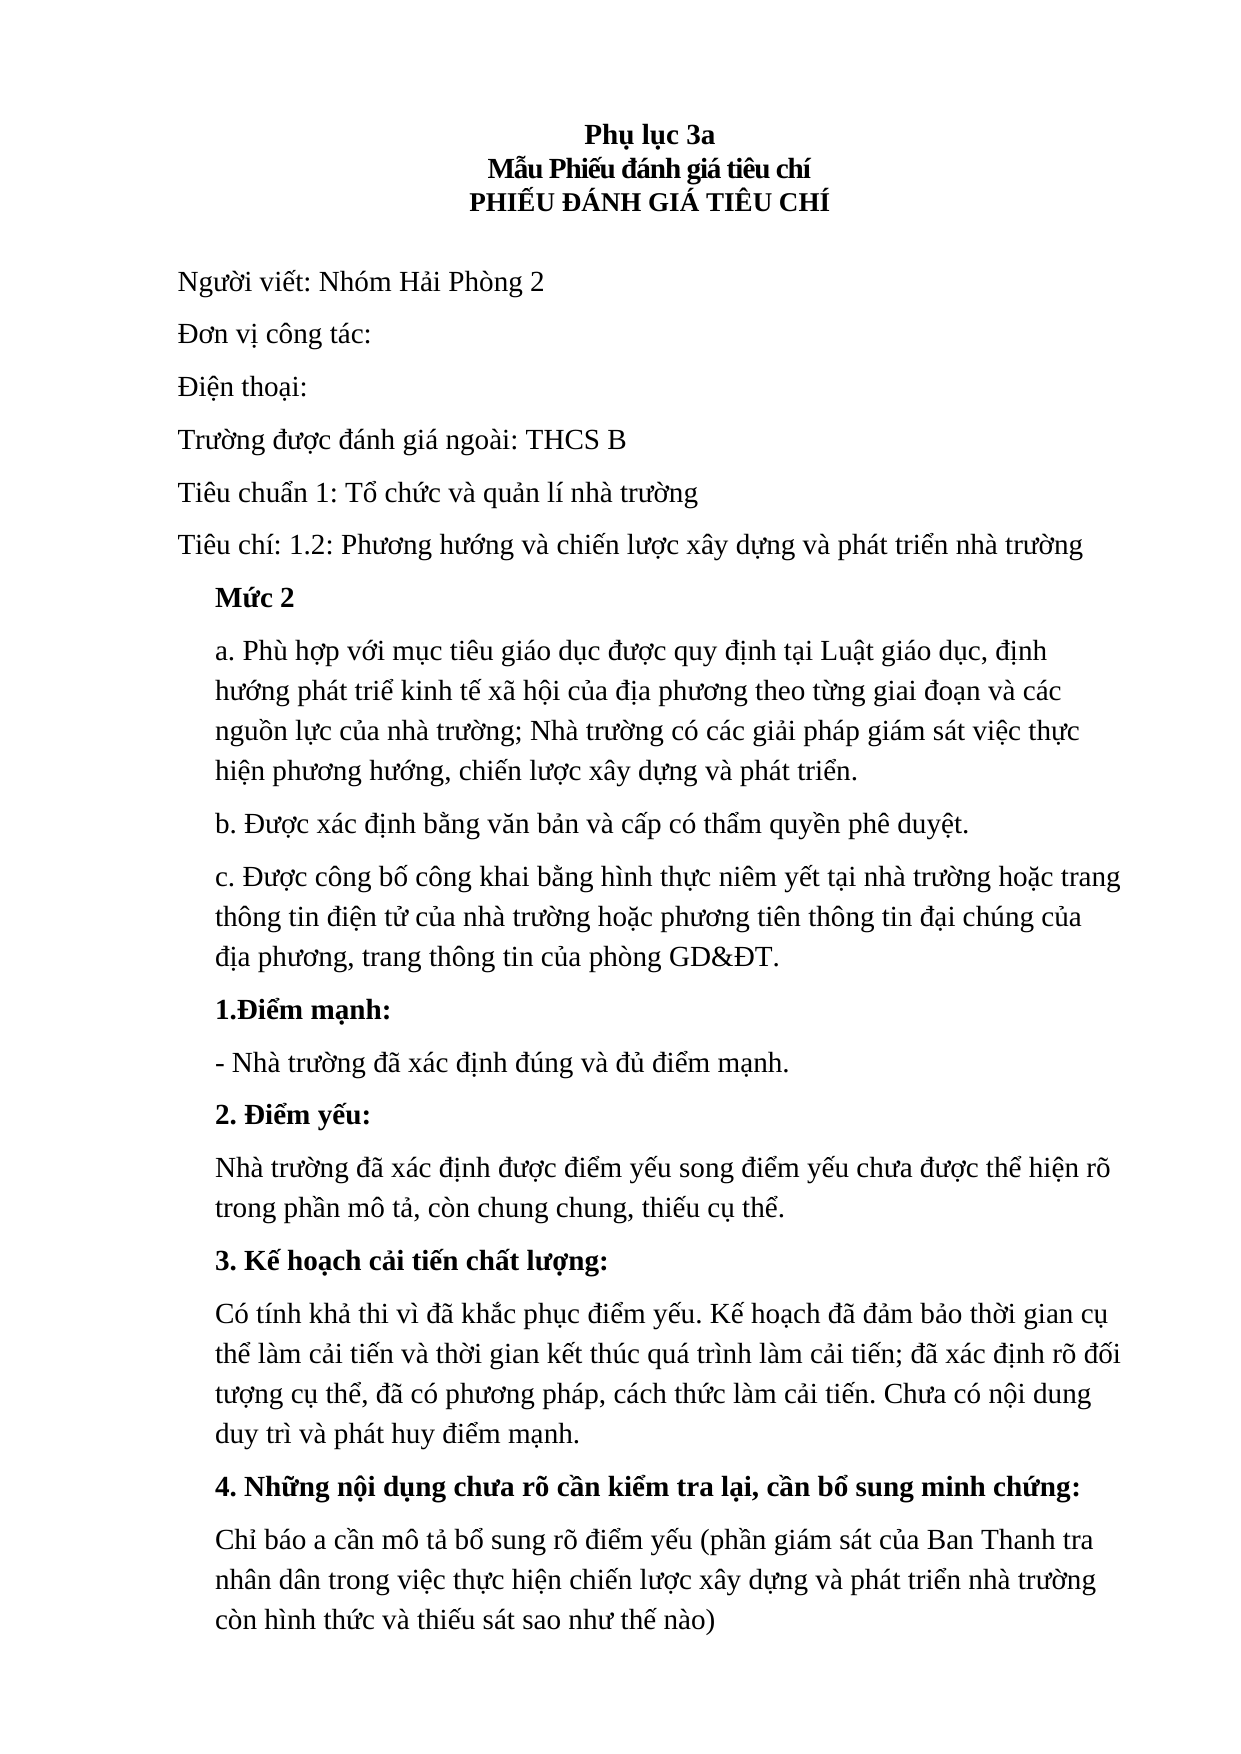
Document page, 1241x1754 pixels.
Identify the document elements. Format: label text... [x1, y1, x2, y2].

text 3. Kế hoạch cải tiến chất lượng: [215, 1243, 1122, 1277]
text c. Được công bố công khai bằng hình thực niêm yết tại nhà trường hoặc trang thông tin điện tử của nhà trường hoặc phương tiên thông tin đại chúng của địa phương, trang thông tin của phòng GD&ĐT. [215, 859, 1122, 973]
text Điện thoại: [177, 369, 1122, 403]
text b. Được xác định bằng văn bản và cấp có thẩm quyền phê duyệt. [215, 806, 1122, 840]
text 2. Điểm yếu: [215, 1097, 1122, 1131]
text Nhà trường đã xác định được điểm yếu song điểm yếu chưa được thể hiện rõ trong phần mô tả, còn chung chung, thiếu cụ thể. [215, 1150, 1122, 1224]
text a. Phù hợp với mục tiêu giáo dục được quy định tại Luật giáo dục, định hướng phát triể kinh tế xã hội của địa phương theo từng giai đoạn và các nguồn lực của nhà trường; Nhà trường có các giải pháp giám sát việc thực hiện phương hướng, chiến lược xây dựng và phát triển. [215, 633, 1122, 787]
text Đơn vị công tác: [177, 317, 1122, 350]
text 1.Điểm mạnh: [215, 992, 1122, 1026]
text Người viết: Nhóm Hải Phòng 2 [177, 264, 1122, 297]
text Có tính khả thi vì đã khắc phục điểm yếu. Kế hoạch đã đảm bảo thời gian cụ thể làm cải tiến và thời gian kết thúc quá trình làm cải tiến; đã xác định rõ đối tượng cụ thể, đã có phương pháp, cách thức làm cải tiến. Chưa có nội dung duy trì và phát huy điểm mạnh. [215, 1296, 1122, 1450]
text - Nhà trường đã xác định đúng và đủ điểm mạnh. [215, 1045, 1122, 1078]
text Tiêu chuẩn 1: Tổ chức và quản lí nhà trường [177, 475, 1122, 508]
text Trường được đánh giá ngoài: THCS B [177, 422, 1122, 456]
text Chỉ báo a cần mô tả bổ sung rõ điểm yếu (phần giám sát của Ban Thanh tra nhân dân trong việc thực hiện chiến lược xây dựng và phát triển nhà trường còn hình thức và thiếu sát sao như thế nào) [215, 1522, 1122, 1636]
text PHIẾU ĐÁNH GIÁ TIÊU CHÍ [177, 185, 1122, 218]
text Mẫu Phiếu đánh giá tiêu chí [177, 151, 1122, 185]
text Phụ lục 3a [177, 118, 1122, 151]
text Tiêu chí: 1.2: Phương hướng và chiến lược xây dựng và phát triển nhà trường [177, 527, 1122, 561]
text 4. Những nội dụng chưa rõ cần kiểm tra lại, cần bổ sung minh chứng: [215, 1469, 1122, 1503]
text Mức 2 [215, 580, 1122, 614]
